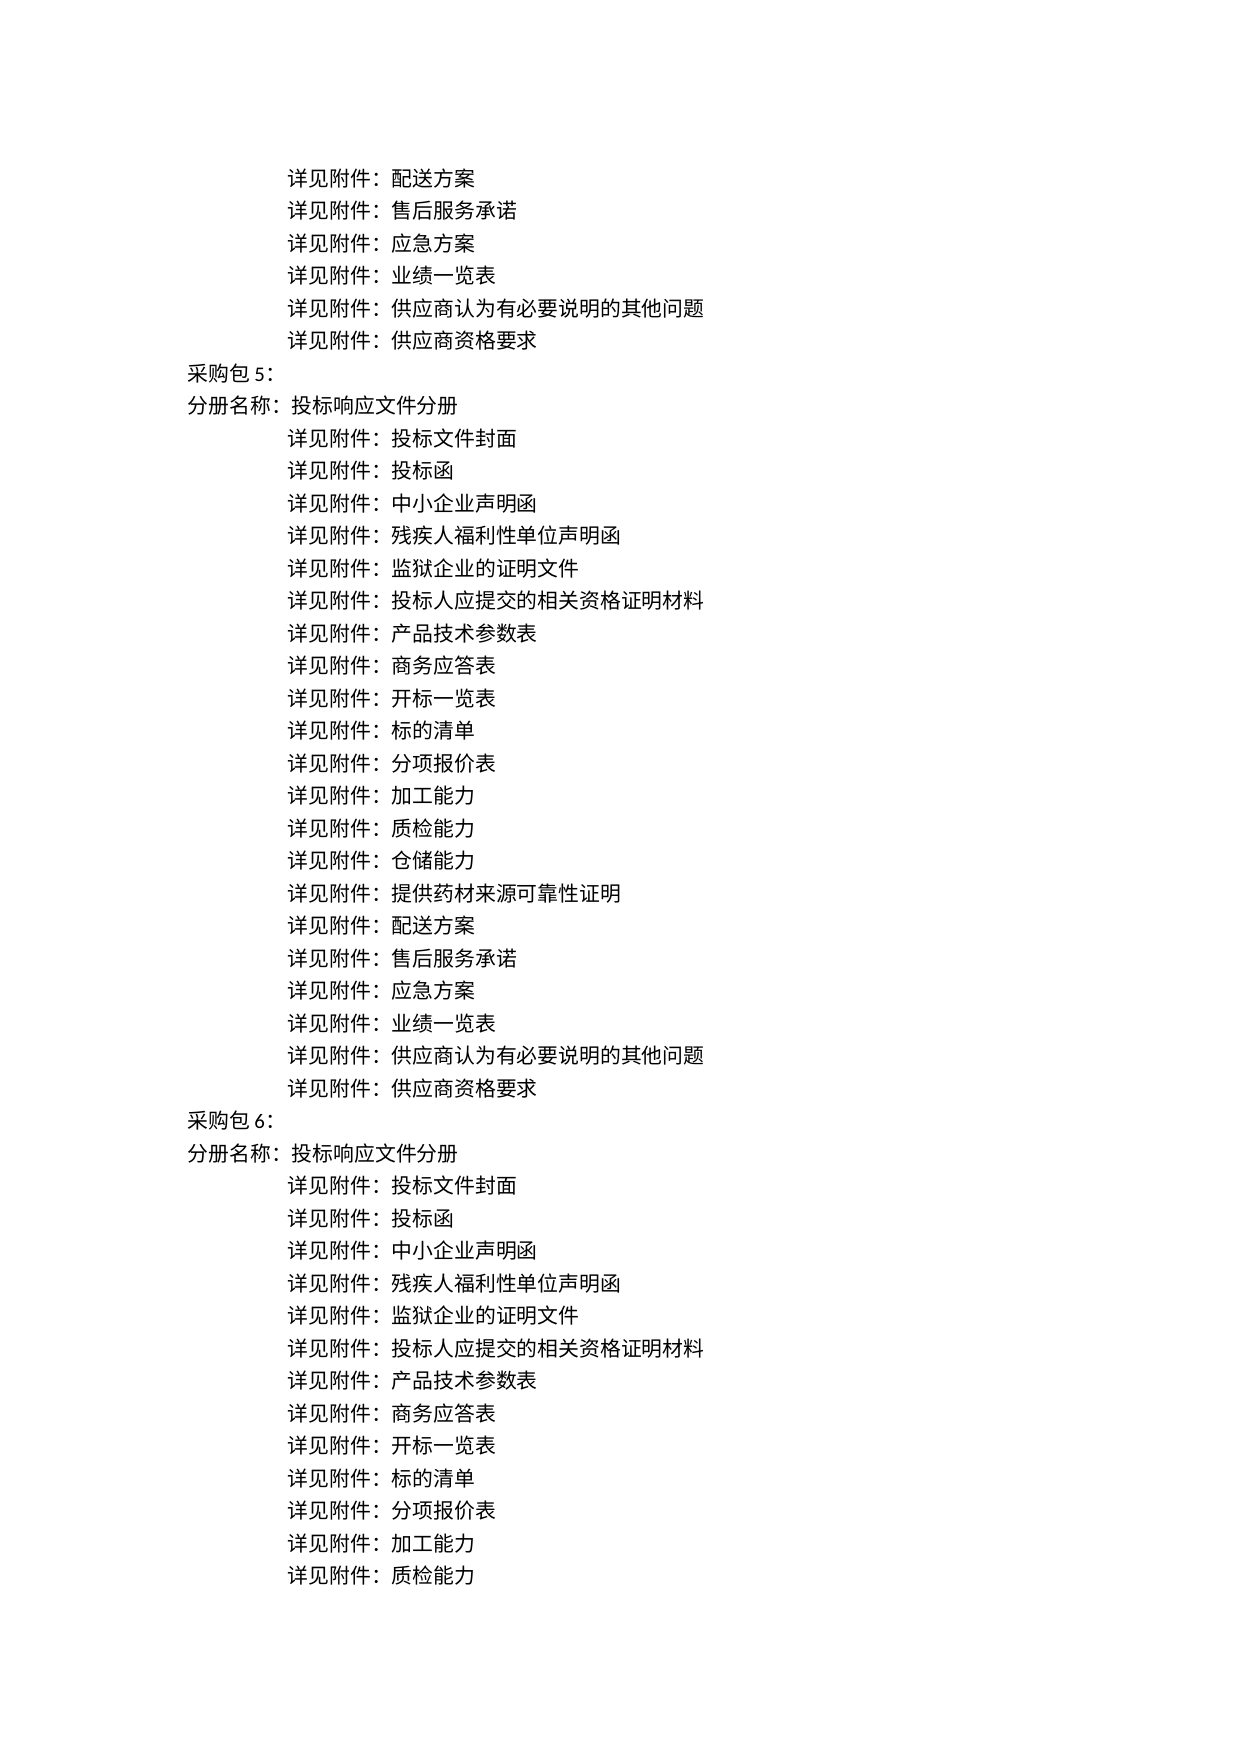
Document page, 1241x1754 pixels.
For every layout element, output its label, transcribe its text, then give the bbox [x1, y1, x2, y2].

text 详见附件：投标文件封面 [187, 1169, 1053, 1202]
text 详见附件：业绩一览表 [187, 259, 1053, 292]
text 详见附件：供应商认为有必要说明的其他问题 [187, 292, 1053, 324]
text 详见附件：投标人应提交的相关资格证明材料 [187, 1332, 1053, 1364]
text 详见附件：售后服务承诺 [187, 942, 1053, 974]
text 详见附件：监狱企业的证明文件 [187, 1299, 1053, 1332]
text 详见附件：商务应答表 [187, 649, 1053, 682]
text 分册名称：投标响应文件分册 [187, 389, 1053, 422]
text 详见附件：中小企业声明函 [187, 1234, 1053, 1267]
text 详见附件：分项报价表 [187, 1494, 1053, 1527]
text 详见附件：仓储能力 [187, 844, 1053, 877]
text 详见附件：提供药材来源可靠性证明 [187, 877, 1053, 909]
text 详见附件：业绩一览表 [187, 1007, 1053, 1039]
text 详见附件：标的清单 [187, 714, 1053, 747]
text 详见附件：商务应答表 [187, 1397, 1053, 1429]
text 采购包5： [187, 357, 1053, 389]
text 详见附件：质检能力 [187, 812, 1053, 844]
text 详见附件：售后服务承诺 [187, 194, 1053, 227]
text 详见附件：供应商资格要求 [187, 1072, 1053, 1104]
text 详见附件：产品技术参数表 [187, 1364, 1053, 1397]
text 详见附件：质检能力 [187, 1559, 1053, 1592]
text 详见附件：加工能力 [187, 1527, 1053, 1559]
text 详见附件：应急方案 [187, 974, 1053, 1007]
text 详见附件：产品技术参数表 [187, 617, 1053, 649]
text 详见附件：供应商认为有必要说明的其他问题 [187, 1039, 1053, 1072]
text 详见附件：分项报价表 [187, 747, 1053, 779]
text 分册名称：投标响应文件分册 [187, 1137, 1053, 1169]
text 详见附件：配送方案 [187, 909, 1053, 942]
text 详见附件：开标一览表 [187, 1429, 1053, 1462]
text 详见附件：投标文件封面 [187, 422, 1053, 454]
text 详见附件：残疾人福利性单位声明函 [187, 519, 1053, 552]
text 详见附件：残疾人福利性单位声明函 [187, 1267, 1053, 1299]
text 详见附件：监狱企业的证明文件 [187, 552, 1053, 584]
text 详见附件：投标函 [187, 454, 1053, 487]
text 详见附件：配送方案 [187, 162, 1053, 194]
text 采购包6： [187, 1104, 1053, 1137]
text 详见附件：开标一览表 [187, 682, 1053, 714]
text 详见附件：标的清单 [187, 1462, 1053, 1494]
text 详见附件：中小企业声明函 [187, 487, 1053, 519]
text 详见附件：应急方案 [187, 227, 1053, 259]
text 详见附件：投标函 [187, 1202, 1053, 1234]
text 详见附件：加工能力 [187, 779, 1053, 812]
text 详见附件：投标人应提交的相关资格证明材料 [187, 584, 1053, 617]
text 详见附件：供应商资格要求 [187, 324, 1053, 357]
